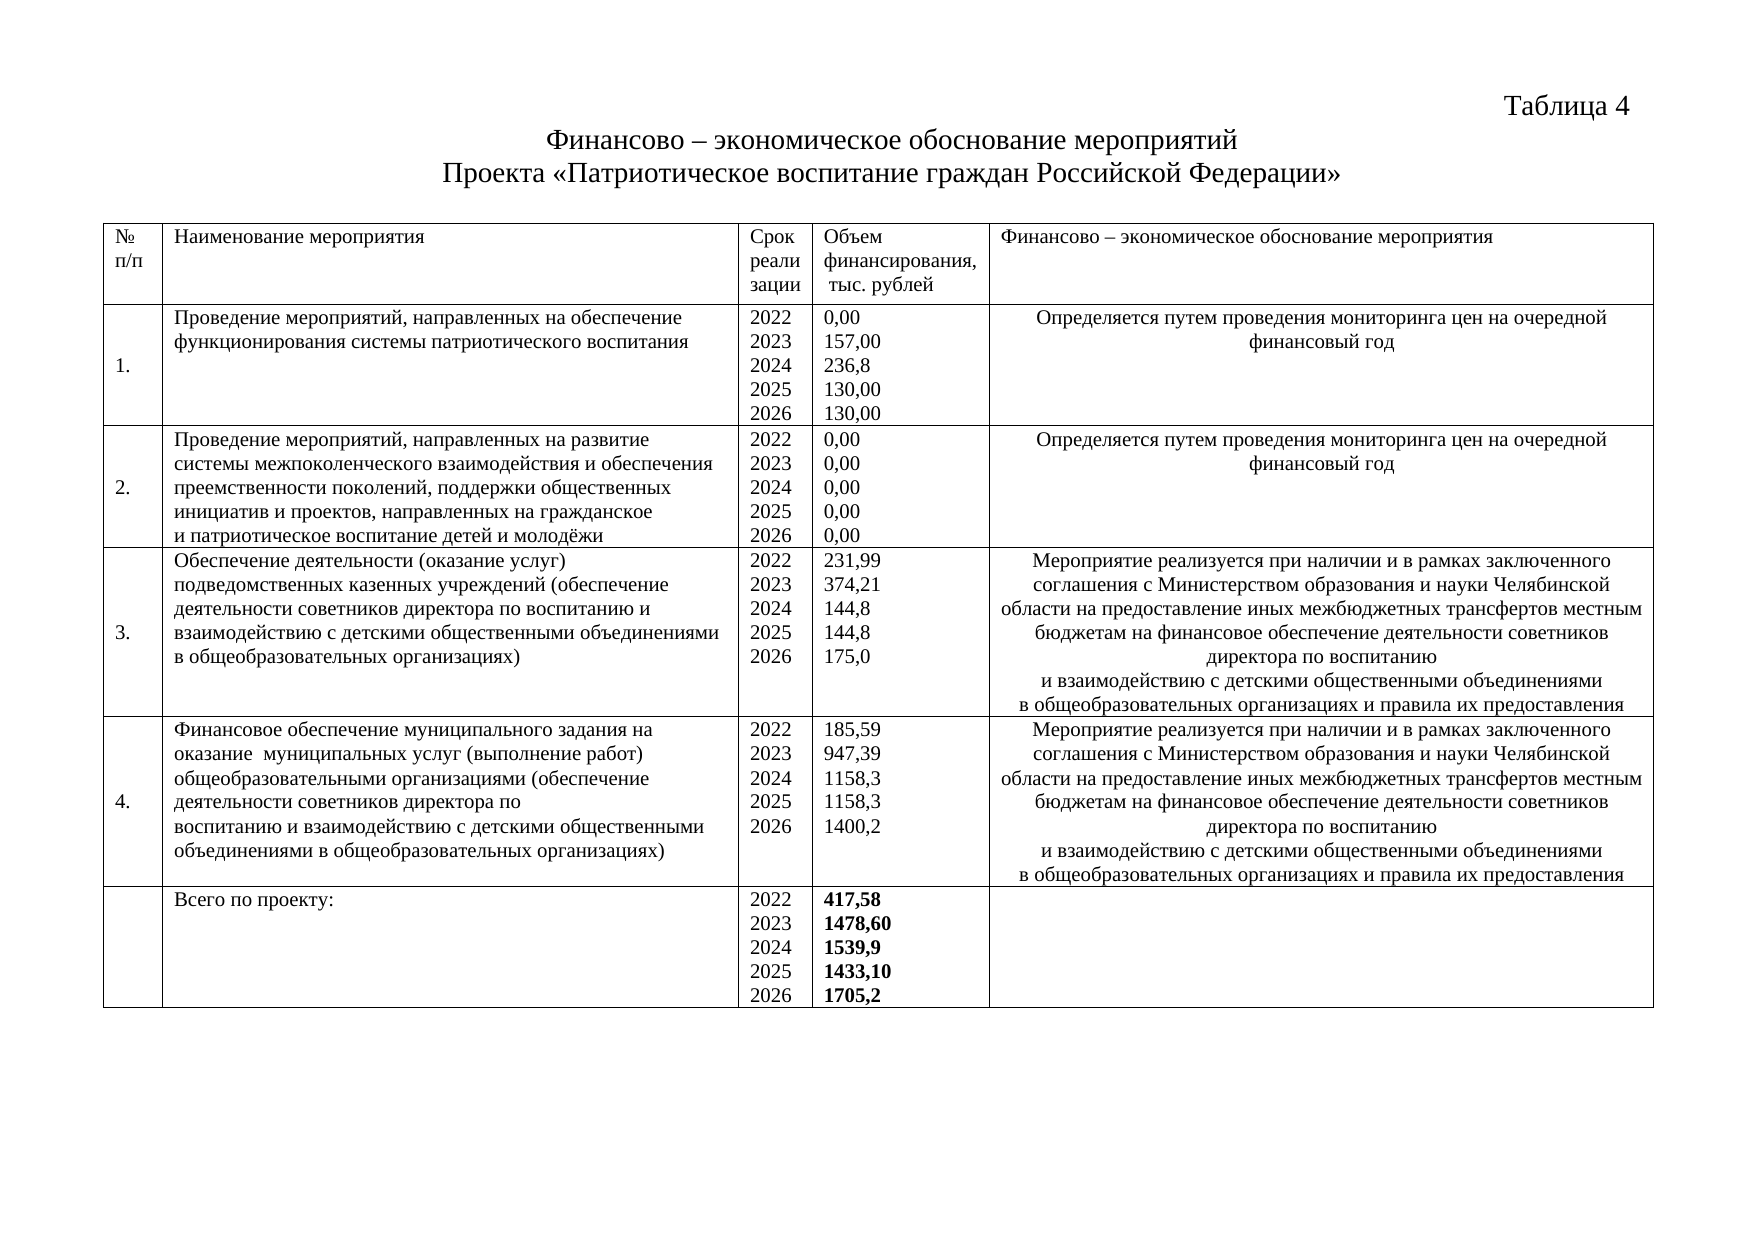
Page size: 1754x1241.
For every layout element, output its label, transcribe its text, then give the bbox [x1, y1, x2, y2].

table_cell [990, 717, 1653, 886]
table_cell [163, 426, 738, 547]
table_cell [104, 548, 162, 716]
text Финансово – экономическое обоснование мероприятий [103, 122, 1680, 156]
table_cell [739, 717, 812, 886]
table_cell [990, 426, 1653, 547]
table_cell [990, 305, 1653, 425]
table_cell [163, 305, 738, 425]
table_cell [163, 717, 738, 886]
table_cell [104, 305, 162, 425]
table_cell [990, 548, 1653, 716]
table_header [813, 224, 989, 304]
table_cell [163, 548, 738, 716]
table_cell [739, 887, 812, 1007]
text Таблица 4 [103, 88, 1680, 122]
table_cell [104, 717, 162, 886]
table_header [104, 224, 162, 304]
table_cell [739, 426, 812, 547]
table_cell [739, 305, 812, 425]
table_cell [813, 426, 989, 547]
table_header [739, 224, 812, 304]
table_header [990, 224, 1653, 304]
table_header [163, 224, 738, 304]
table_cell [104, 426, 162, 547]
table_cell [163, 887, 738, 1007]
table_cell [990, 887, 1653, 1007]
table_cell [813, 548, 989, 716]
text Проекта «Патриотическое воспитание граждан Российской Федерации» [103, 156, 1680, 189]
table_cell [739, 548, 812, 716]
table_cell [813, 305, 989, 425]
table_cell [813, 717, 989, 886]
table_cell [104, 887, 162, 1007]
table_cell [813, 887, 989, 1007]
